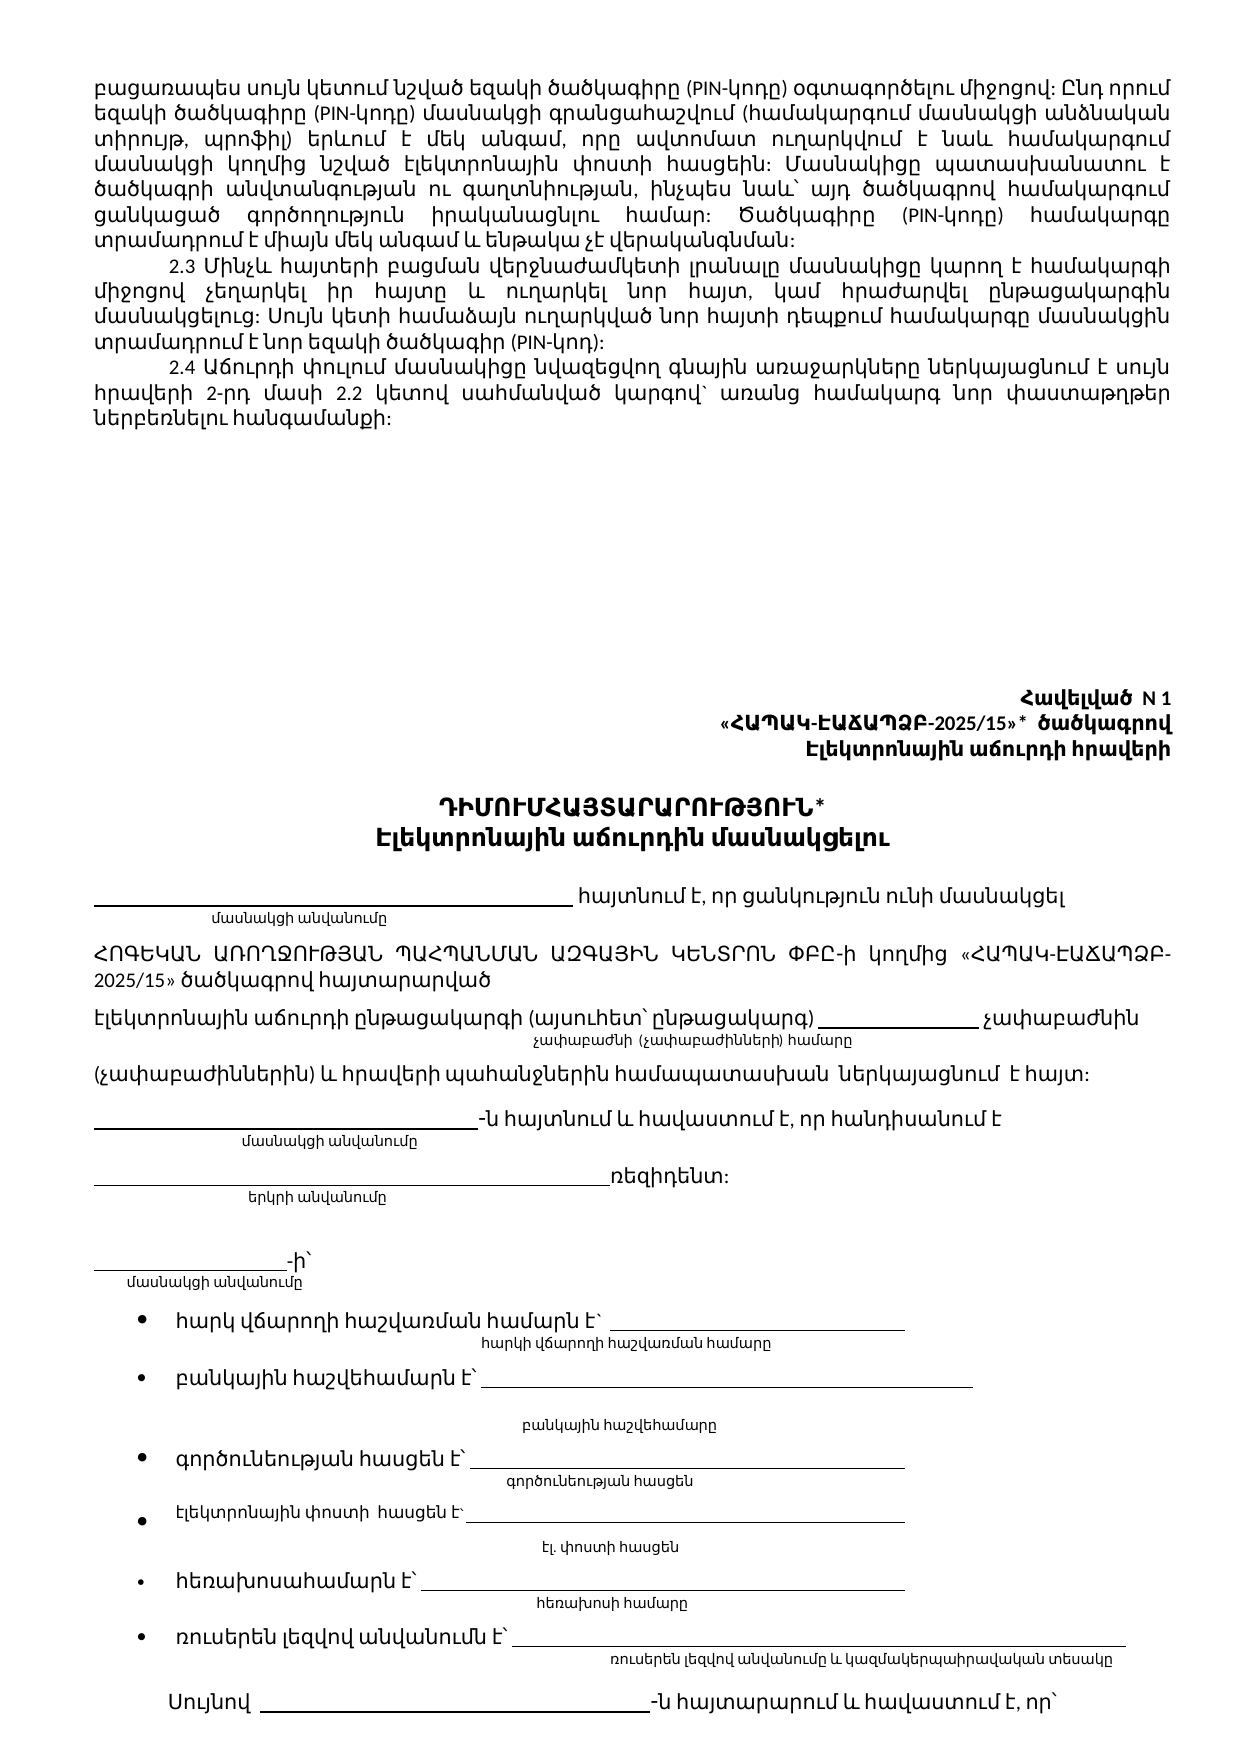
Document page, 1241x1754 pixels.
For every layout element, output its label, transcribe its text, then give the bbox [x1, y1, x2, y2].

text «ՀԱՊԱԿ-ԷԱՃԱՊՁԲ-2025/15»* ծածկագրով [94, 710, 1171, 736]
text Հավելված N 1 [94, 685, 1171, 710]
text Էլեկտրոնային աճուրդի հրավերի [94, 736, 1171, 761]
text երկրի անվանումը [94, 1188, 1171, 1219]
text չափաբաժնի (չափաբաժինների) համարը [94, 1031, 1171, 1061]
text ռուսերեն լեզվով անվանումը և կազմակերպաիրավական տեսակը [536, 1650, 1171, 1680]
text (չափաբաժիններին) և հրավերի պահանջներին համապատասխան ներկայացնում է հայտ: [94, 1061, 1171, 1087]
text ՀՈԳԵԿԱՆ ԱՌՈՂՋՈՒԹՅԱՆ ՊԱՀՊԱՆՄԱՆ ԱԶԳԱՅԻՆ ԿԵՆՏՐՈՆ ՓԲԸ -ի կողմից «ՀԱՊԱԿ-ԷԱՃԱՊՁԲ-2025/15» ծածկագրով հայտարարված [94, 939, 1171, 993]
text Սույնով -ն հայտարարում և հավաստում է, որ՝ [94, 1685, 1171, 1716]
text էլ. փոստի հասցեն [94, 1538, 1171, 1568]
text մասնակցի անվանումը [94, 1133, 1171, 1163]
text հարկի վճարողի հաշվառման համարը [94, 1334, 1171, 1365]
text բանկային հաշվեհամարը [94, 1416, 1171, 1446]
text ռեզիդենտ: [94, 1163, 1171, 1188]
text -ի՝ [94, 1248, 1171, 1273]
list գործունեության հասցեն է՝ [138, 1446, 1171, 1472]
text 2.3 Մինչև հայտերի բացման վերջնաժամկետի լրանալը մասնակիցը կարող է համակարգի միջոցով չեղարկել իր հայտը և ուղարկել նոր հայտ, կամ հրաժարվել ընթացակարգին մասնակցելուց: Սույն կետի համաձայն ուղարկված նոր հայտի դեպքում համակարգը մասնակցին տրամադրում է նոր եզակի ծածկագիր (PIN-կոդ): [94, 253, 1171, 354]
text 2.4 Աճուրդի փուլում մասնակիցը նվազեցվող գնային առաջարկները ներկայացնում է սույն հրավերի 2-րդ մասի 2.2 կետով սահմանված կարգով` առանց համակարգ նոր փաստաթղթեր ներբեռնելու հանգամանքի: [94, 354, 1171, 431]
text մասնակցի անվանումը [94, 909, 1171, 939]
text մասնակցի անվանումը [94, 1273, 1171, 1304]
subtitle Էլեկտրոնային աճուրդին մասնակցելու [94, 822, 1171, 853]
list էլեկտրոնային փոստի հասցեն է՝ [138, 1502, 1171, 1538]
text -ն հայտնում և հավաստում է, որ հանդիսանում է [94, 1102, 1171, 1133]
text հեռախոսի համարը [462, 1594, 1171, 1624]
text ԴԻՄՈՒՄՀԱՅՏԱՐԱՐՈՒԹՅՈՒՆ* [94, 792, 1171, 822]
list հարկ վճարողի հաշվառման համարն է` [138, 1304, 1171, 1334]
text էլեկտրոնային աճուրդի ընթացակարգի (այսուհետ՝ ընթացակարգ) չափաբաժնին [94, 1005, 1171, 1031]
list բանկային հաշվեհամարն է՝ [138, 1365, 1171, 1416]
text գործունեության հասցեն [94, 1472, 1171, 1502]
list հեռախոսահամարն է՝ [138, 1568, 1171, 1594]
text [94, 75, 1171, 253]
text հայտնում է, որ ցանկություն ունի մասնակցել [94, 883, 1171, 909]
list ռուսերեն լեզվով անվանումն է՝ [138, 1624, 1171, 1650]
